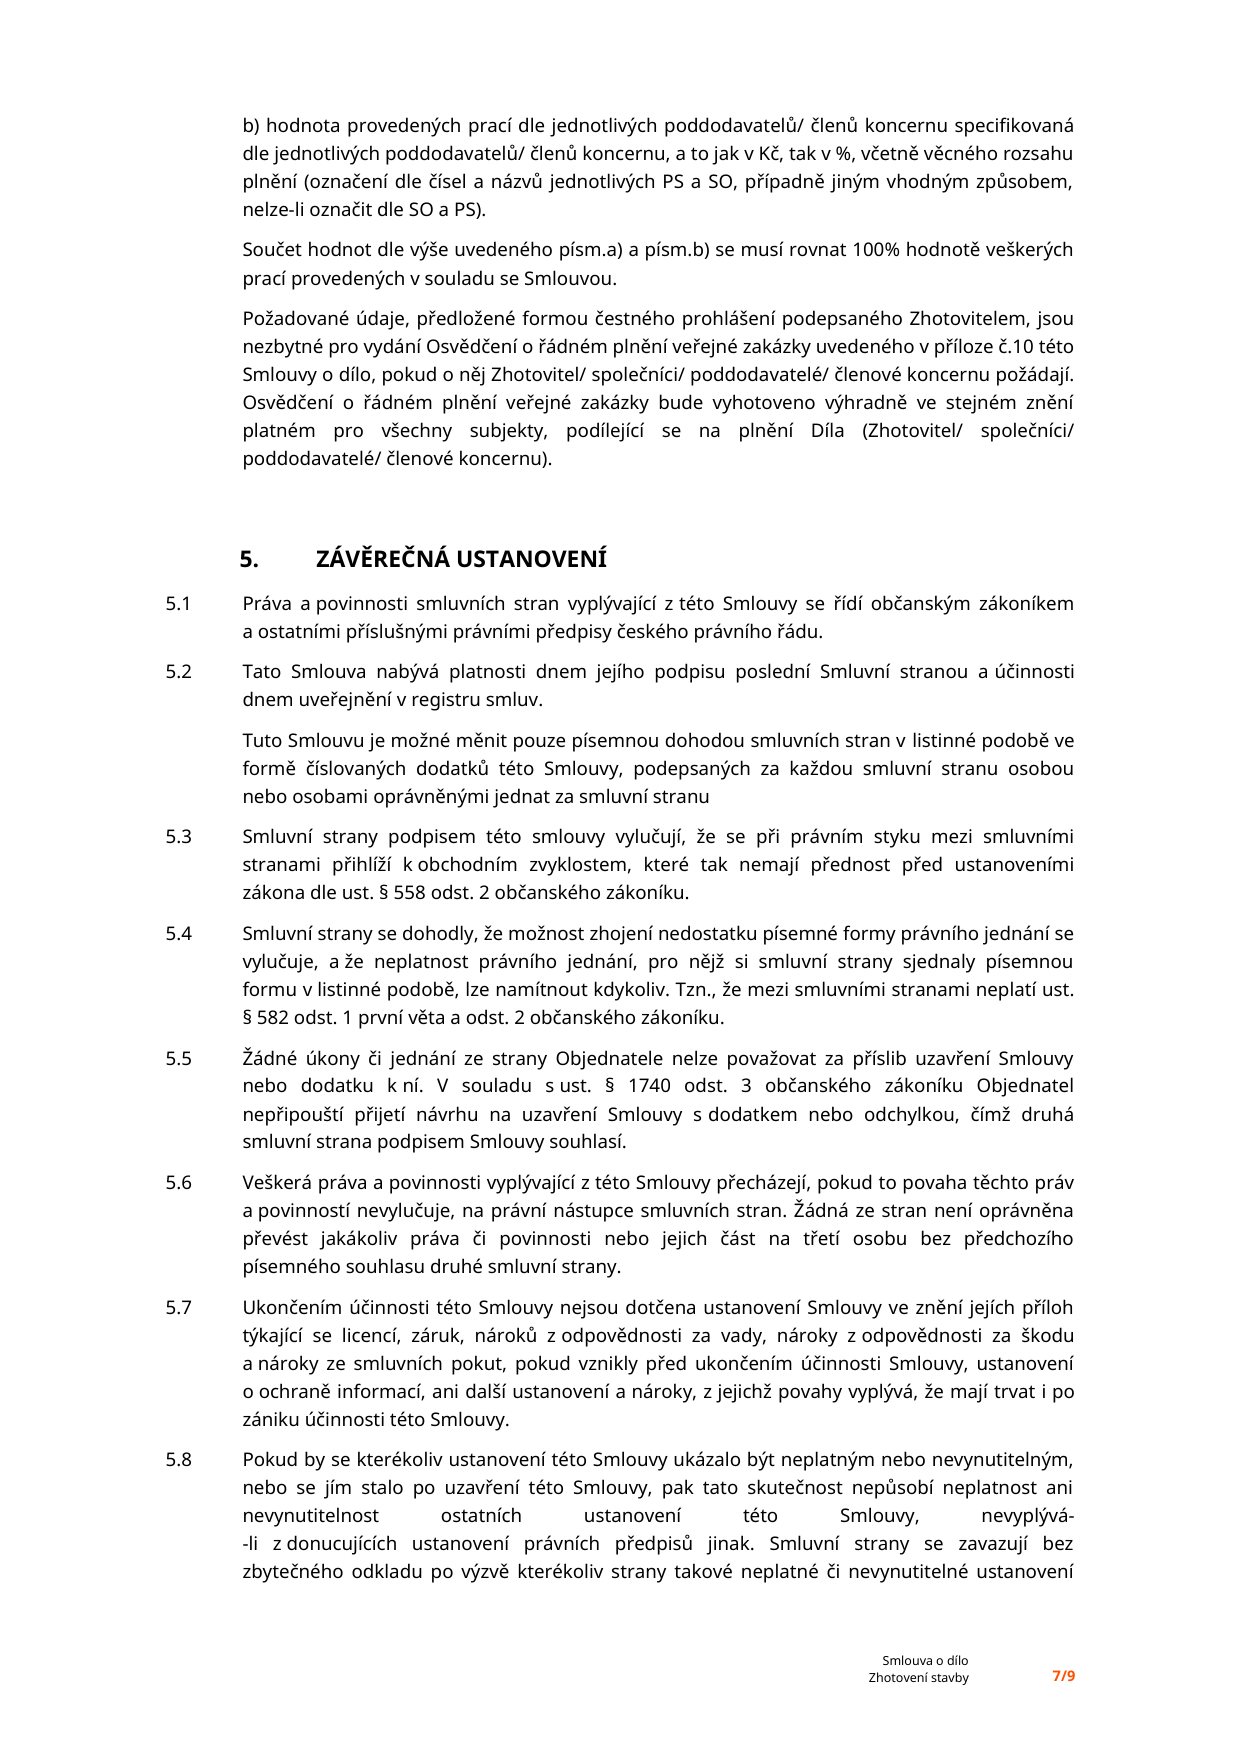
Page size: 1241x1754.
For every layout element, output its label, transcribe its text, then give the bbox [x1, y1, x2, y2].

text Práva a povinnosti smluvních stran vyplývající z této Smlouvy se řídí občanským zákoníkem a ostatními příslušnými právními předpisy českého právního řádu. [165, 590, 1075, 643]
text Smluvní strany podpisem této smlouvy vylučují, že se při právním styku mezi smluvními stranami přihlíží k obchodním zvyklostem, které tak nemají přednost před ustanoveními zákona dle ust. § 558 odst. 2 občanského zákoníku. [165, 824, 1075, 905]
text Tato Smlouva nabývá platnosti dnem jejího podpisu poslední Smluvní stranou a účinnosti dnem uveřejnění v registru smluv. [165, 658, 1075, 712]
text Veškerá práva a povinnosti vyplývající z této Smlouvy přecházejí, pokud to povaha těchto práv a povinností nevylučuje, na právní nástupce smluvních stran. Žádná ze stran není oprávněna převést jakákoliv práva či povinnosti nebo jejich část na třetí osobu bez předchozího písemného souhlasu druhé smluvní strany. [165, 1169, 1075, 1279]
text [165, 1447, 1075, 1584]
list Součet hodnot dle výše uvedeného písm.a) a písm.b) se musí rovnat 100% hodnotě veškerých prací provedených v souladu se Smlouvou. [242, 237, 1075, 290]
list Požadované údaje, předložené formou čestného prohlášení podepsaného Zhotovitelem, jsou nezbytné pro vydání Osvědčení o řádném plnění veřejné zakázky uvedeného v příloze č.10 této Smlouvy o dílo, pokud o něj Zhotovitel/ společníci/ poddodavatelé/ členové koncernu požádají. Osvědčení o řádném plnění veřejné zakázky bude vyhotoveno výhradně ve stejném znění platném pro všechny subjekty, podílející se na plnění Díla (Zhotovitel/ společníci/ poddodavatelé/ členové koncernu). [242, 305, 1075, 471]
text Smluvní strany se dohodly, že možnost zhojení nedostatku písemné formy právního jednání se vylučuje, a že neplatnost právního jednání, pro nějž si smluvní strany sjednaly písemnou formu v listinné podobě, lze namítnout kdykoliv. Tzn., že mezi smluvními stranami neplatí ust. § 582 odst. 1 první věta a odst. 2 občanského zákoníku. [165, 920, 1075, 1030]
text Žádné úkony či jednání ze strany Objednatele nelze považovat za příslib uzavření Smlouvy nebo dodatku k ní. V souladu s ust. § 1740 odst. 3 občanského zákoníku Objednatel nepřipouští přijetí návrhu na uzavření Smlouvy s dodatkem nebo odchylkou, čímž druhá smluvní strana podpisem Smlouvy souhlasí. [165, 1045, 1075, 1154]
text ZÁVĚREČNÁ USTANOVENÍ [239, 543, 1075, 574]
list b) hodnota provedených prací dle jednotlivých poddodavatelů/ členů koncernu specifikovaná dle jednotlivých poddodavatelů/ členů koncernu, a to jak v Kč, tak v %, včetně věcného rozsahu plnění (označení dle čísel a názvů jednotlivých PS a SO, případně jiným vhodným způsobem, nelze-li označit dle SO a PS). [242, 112, 1075, 222]
text Tuto Smlouvu je možné měnit pouze písemnou dohodou smluvních stran v listinné podobě ve formě číslovaných dodatků této Smlouvy, podepsaných za každou smluvní stranu osobou nebo osobami oprávněnými jednat za smluvní stranu [242, 727, 1075, 809]
text Ukončením účinnosti této Smlouvy nejsou dotčena ustanovení Smlouvy ve znění jejích příloh týkající se licencí, záruk, nároků z odpovědnosti za vady, nároky z odpovědnosti za škodu a nároky ze smluvních pokut, pokud vznikly před ukončením účinnosti Smlouvy, ustanovení o ochraně informací, ani další ustanovení a nároky, z jejichž povahy vyplývá, že mají trvat i po zániku účinnosti této Smlouvy. [165, 1294, 1075, 1432]
